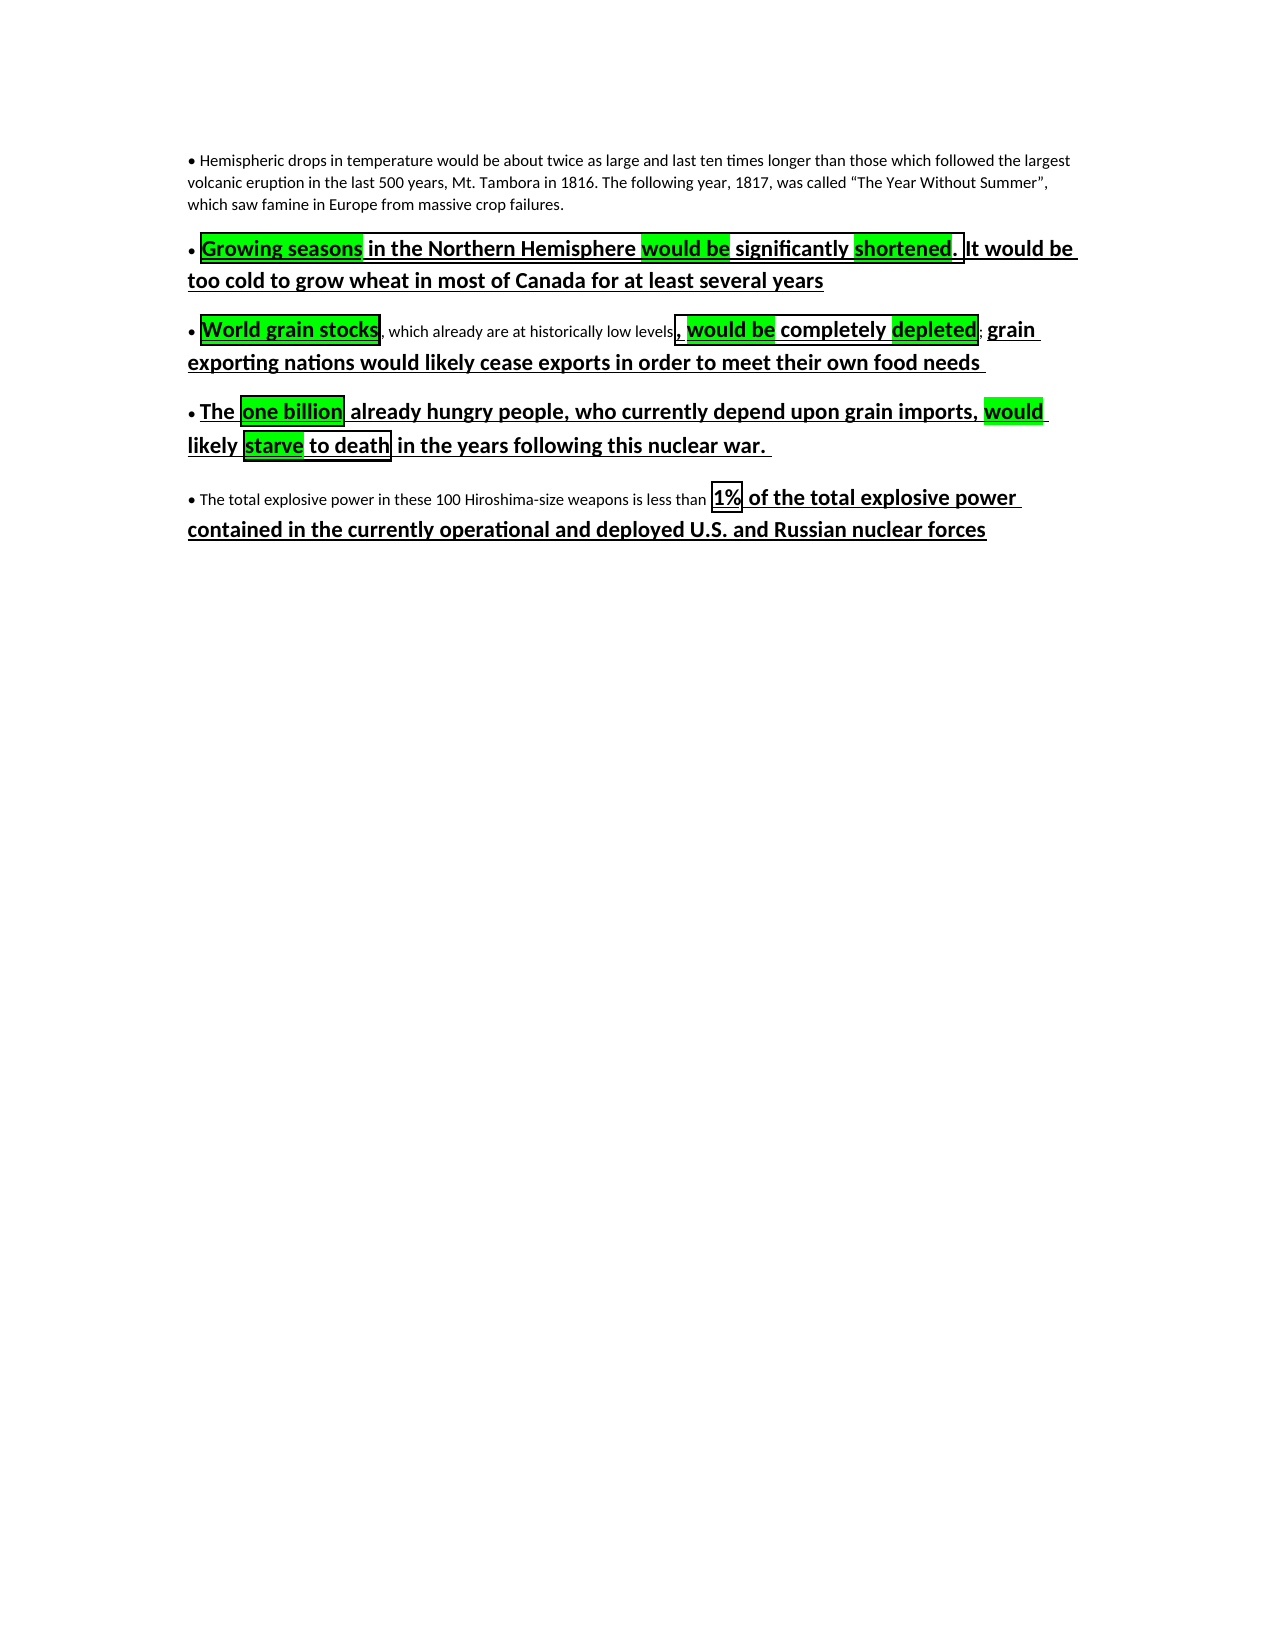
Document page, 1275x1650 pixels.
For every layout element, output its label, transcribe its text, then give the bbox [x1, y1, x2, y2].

text • Hemispheric drops in temperature would be about twice as large and last ten times longer than those which followed the largest volcanic eruption in the last 500 years, Mt. Tambora in 1816. The following year, 1817, was called “The Year Without Summer”, which saw famine in Europe from massive crop failures. [187, 150, 1087, 214]
text • The one billion already hungry people, who currently depend upon grain imports, would likely starve to death in the years following this nuclear war. [187, 395, 1087, 462]
text • Growing seasons in the Northern Hemisphere would be significantly shortened. It would be too cold to grow wheat in most of Canada for at least several years [187, 232, 1087, 295]
text • World grain stocks, which already are at historically low levels, would be completely depleted; grain exporting nations would likely cease exports in order to meet their own food needs [187, 313, 1087, 376]
text • The total explosive power in these 100 Hiroshima-size weapons is less than 1% of the total explosive power contained in the currently operational and deployed U.S. and Russian nuclear forces [187, 481, 1087, 543]
